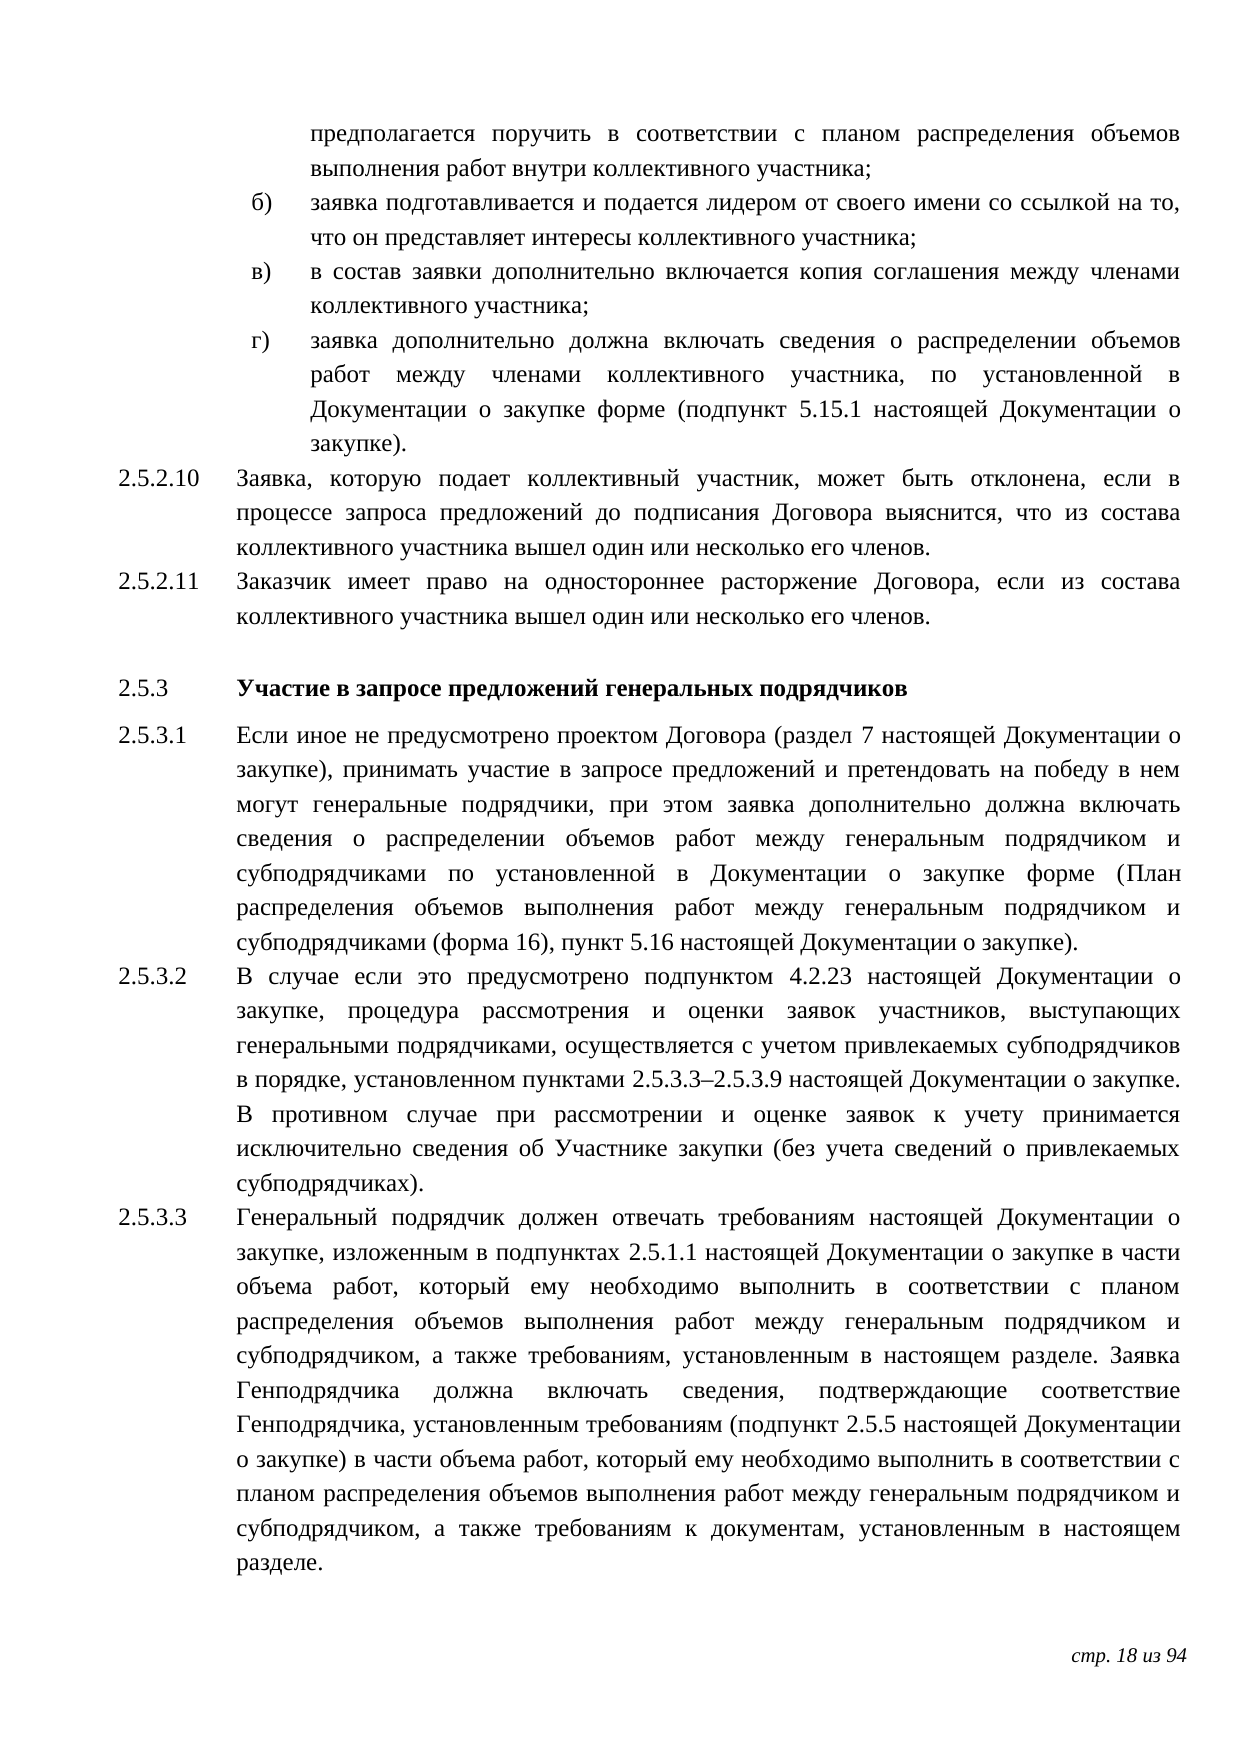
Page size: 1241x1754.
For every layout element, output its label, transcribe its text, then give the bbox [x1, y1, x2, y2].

text заявка подготавливается и подается лидером от своего имени со ссылкой на то, что он представляет интересы коллективного участника; [251, 187, 1181, 250]
text Генеральный подрядчик должен отвечать требованиям настоящей Документации о закупке, изложенным в подпунктах 2.5.1.1 настоящей Документации о закупке в части объема работ, который ему необходимо выполнить в соответствии с планом распределения объемов выполнения работ между генеральным подрядчиком и субподрядчиком, а также требованиям, установленным в настоящем разделе. Заявка Генподрядчика должна включать сведения, подтверждающие соответствие Генподрядчика, установленным требованиям (подпункт 2.5.5 настоящей Документации о закупке) в части объема работ, который ему необходимо выполнить в соответствии с планом распределения объемов выполнения работ между генеральным подрядчиком и субподрядчиком, а также требованиям к документам, установленным в настоящем разделе. [118, 1202, 1181, 1576]
text в состав заявки дополнительно включается копия соглашения между членами коллективного участника; [251, 256, 1181, 319]
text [251, 118, 1181, 181]
text Заявка, которую подает коллективный участник, может быть отклонена, если в процессе запроса предложений до подписания Договора выяснится, что из состава коллективного участника вышел один или несколько его членов. [118, 463, 1181, 561]
text В случае если это предусмотрено подпунктом 4.2.23 настоящей Документации о закупке, процедура рассмотрения и оценки заявок участников, выступающих генеральными подрядчиками, осуществляется с учетом привлекаемых субподрядчиков в порядке, установленном пунктами 2.5.3.3–2.5.3.9 настоящей Документации о закупке. В противном случае при рассмотрении и оценке заявок к учету принимается исключительно сведения об Участнике закупки (без учета сведений о привлекаемых субподрядчиках). [118, 961, 1181, 1197]
list Участие в запросе предложений генеральных подрядчиков [118, 673, 1181, 702]
text заявка дополнительно должна включать сведения о распределении объемов работ между членами коллективного участника, по установленной в Документации о закупке форме (подпункт 5.15.1 настоящей Документации о закупке). [251, 325, 1181, 457]
text Если иное не предусмотрено проектом Договора (раздел 7 настоящей Документации о закупке), принимать участие в запросе предложений и претендовать на победу в нем могут генеральные подрядчики, при этом заявка дополнительно должна включать сведения о распределении объемов работ между генеральным подрядчиком и субподрядчиками по установленной в Документации о закупке форме (План распределения объемов выполнения работ между генеральным подрядчиком и субподрядчиками (форма 16), пункт 5.16 настоящей Документации о закупке). [118, 720, 1181, 955]
list Заказчик имеет право на одностороннее расторжение Договора, если из состава коллективного участника вышел один или несколько его членов. [118, 566, 1181, 629]
